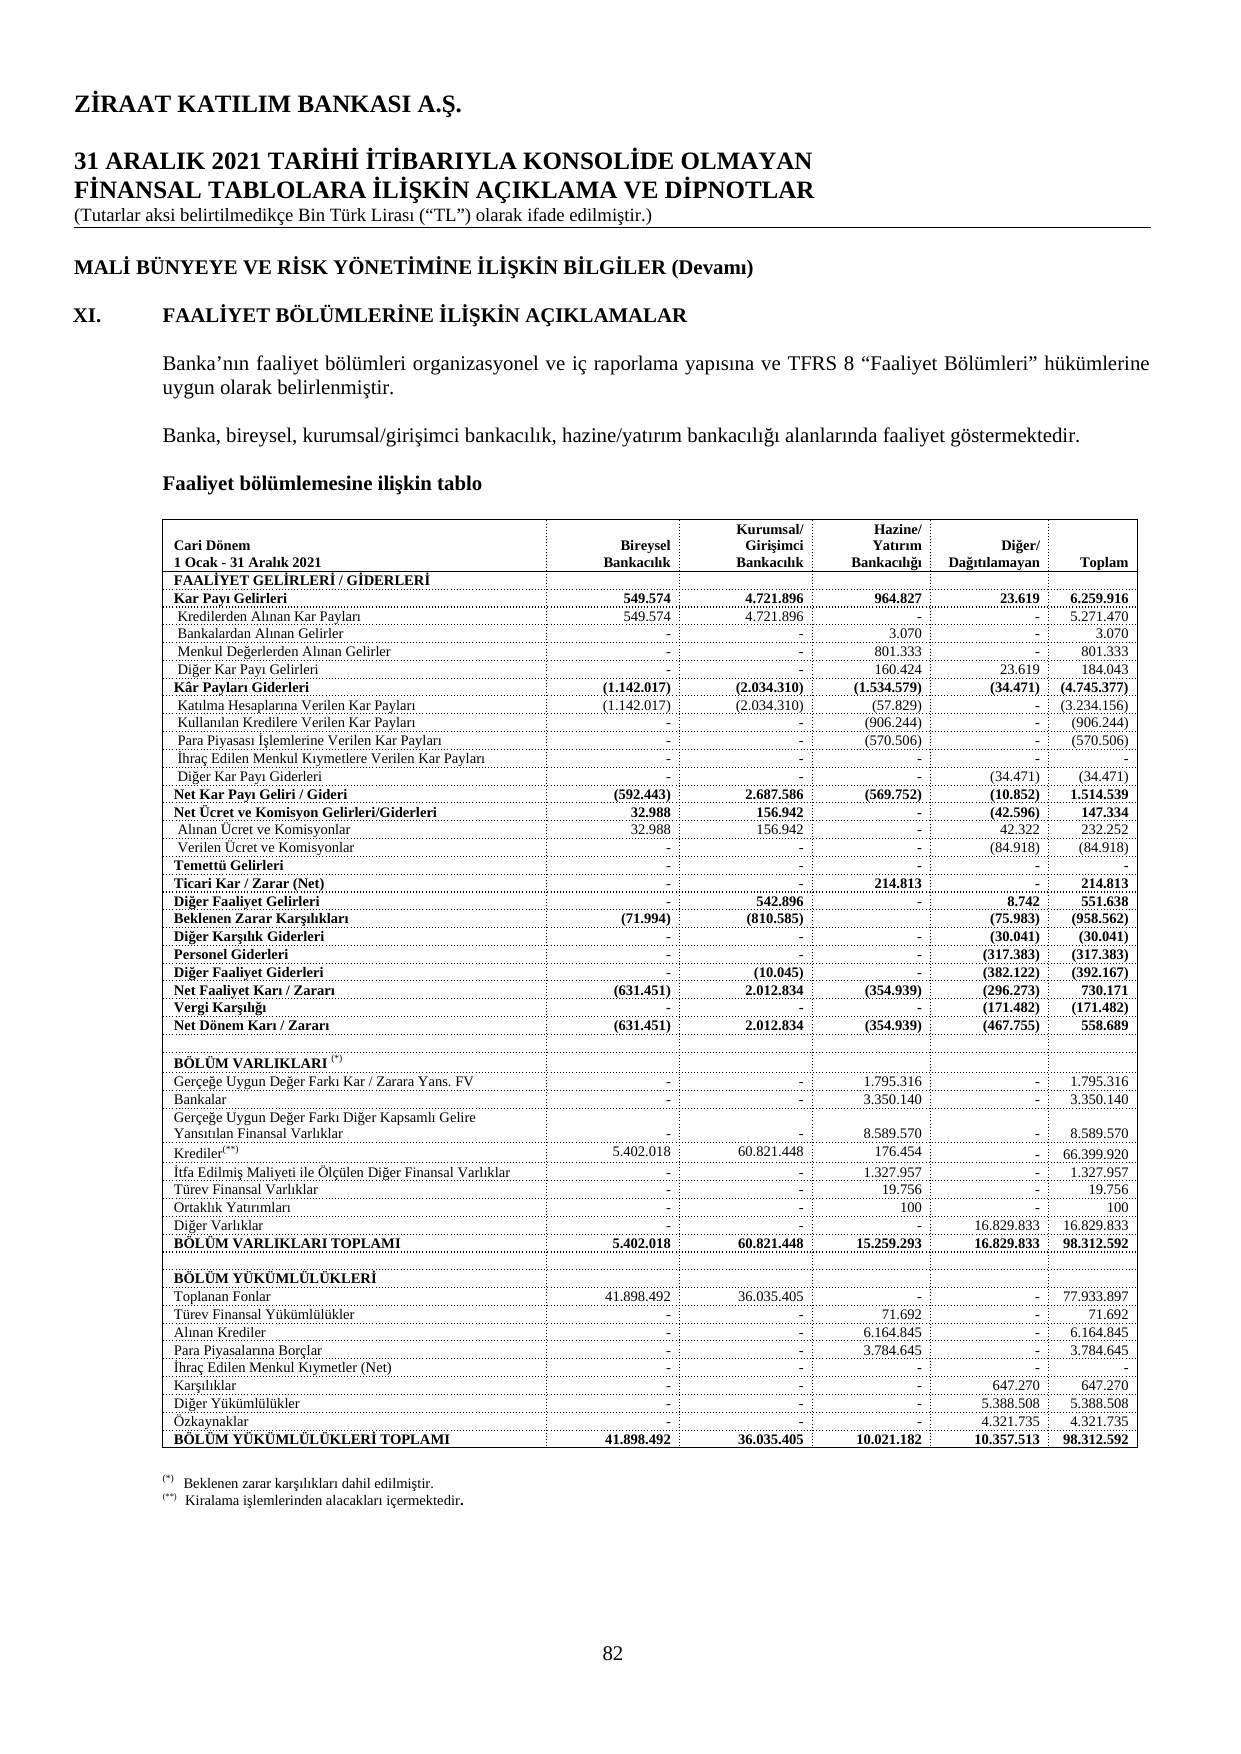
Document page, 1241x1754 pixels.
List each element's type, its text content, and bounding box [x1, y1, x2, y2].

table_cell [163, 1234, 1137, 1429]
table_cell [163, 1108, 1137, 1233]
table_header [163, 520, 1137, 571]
text Banka, bireysel, kurumsal/girişimci bankacılık, hazine/yatırım bankacılığı alanlarında faaliyet göstermektedir. [162, 423, 1152, 447]
text (*) Beklenen zarar karşılıkları dahil edilmiştir. [162, 1472, 1152, 1492]
text (**) Kiralama işlemlerinden alacakları içermektedir. [162, 1492, 1152, 1508]
text MALİ BÜNYEYE VE RİSK YÖNETİMİNE İLİŞKİN BİLGİLER (Devamı) [74, 255, 1152, 279]
text Faaliyet bölümlemesine ilişkin tablo [162, 471, 1152, 495]
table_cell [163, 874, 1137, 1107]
list FAALİYET BÖLÜMLERİNE İLİŞKİN AÇIKLAMALAR [73, 303, 1152, 327]
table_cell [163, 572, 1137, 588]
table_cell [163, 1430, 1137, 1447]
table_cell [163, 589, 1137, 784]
text Banka’nın faaliyet bölümleri organizasyonel ve iç raporlama yapısına ve TFRS 8 “Faaliyet Bölümleri” hükümlerine uygun olarak belirlenmiştir. [162, 351, 1152, 399]
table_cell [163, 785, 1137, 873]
